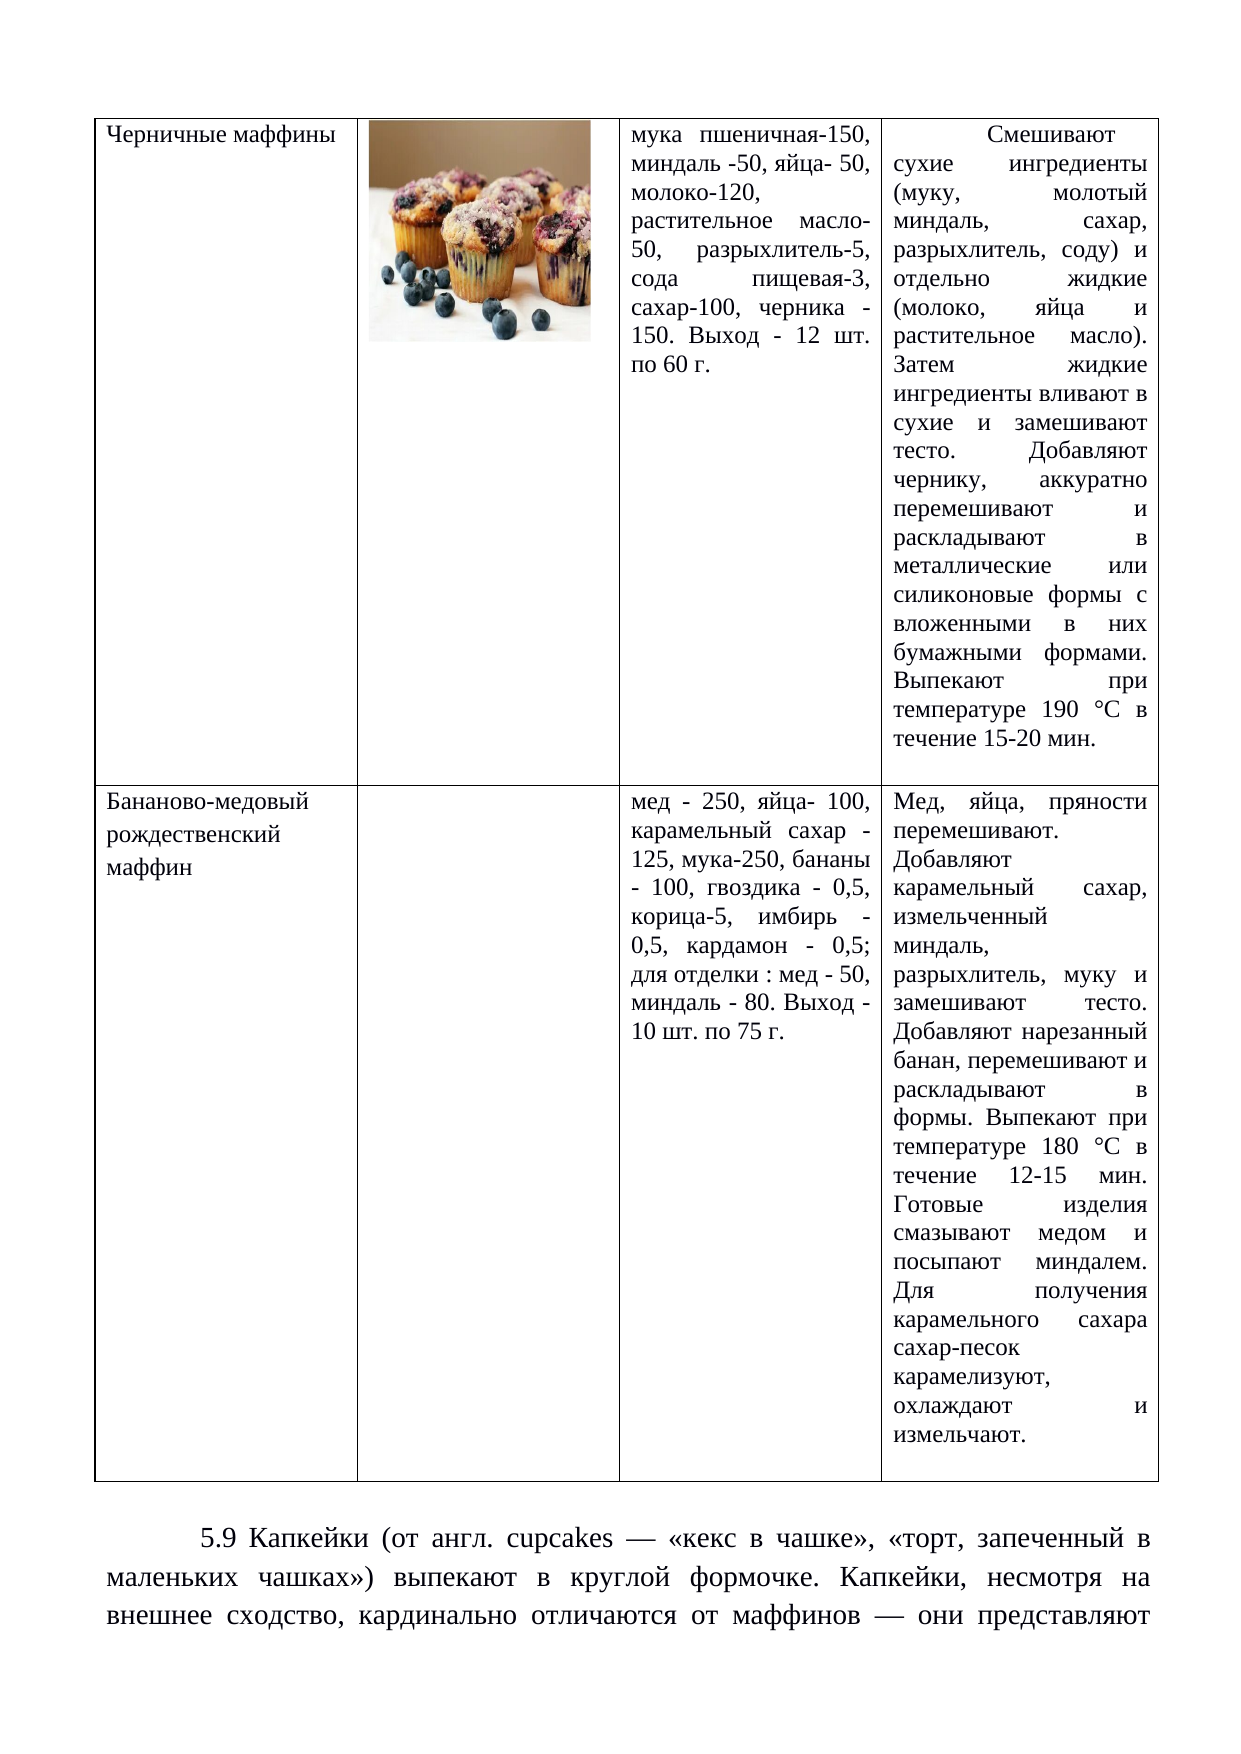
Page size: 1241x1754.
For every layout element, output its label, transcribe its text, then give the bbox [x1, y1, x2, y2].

table_cell [358, 119, 619, 785]
table_cell Мед, яйца, пряности перемешивают. Добавляют карамельный сахар, измельченный миндаль, разрыхлитель, муку и замешивают тесто. Добавляют нарезанный банан, перемешивают и раскладывают в формы. Выпекают при температуре 180 °С в течение 12-15 мин. Готовые изделия смазывают медом и посыпают миндалем. Для получения карамельного сахара сахар-песок карамелизуют, охлаждают и измельчают. [882, 786, 1158, 1481]
table_cell Смешивают сухие ингредиенты (муку, молотый миндаль, сахар, разрыхлитель, соду) и отдельно жидкие (молоко, яйца и растительное масло). Затем жидкие ингредиенты вливают в сухие и замешивают тесто. Добавляют чернику, аккуратно перемешивают и раскладывают в металлические или силиконовые формы с вложенными в них бумажными формами. Выпекают при температуре 190 °С в течение 15-20 мин. [882, 119, 1158, 785]
table_cell мука пшеничная-150, миндаль -50, яйца- 50, молоко-120, растительное масло-50, разрыхлитель-5, сода пищевая-3, сахар-100, черника -150. Выход - 12 шт. по 60 г. [620, 119, 881, 785]
table_cell мед - 250, яйца- 100, карамельный сахар - 125, мука-250, бананы - 100, гвоздика - 0,5, корица-5, имбирь - 0,5, кардамон - 0,5; для отделки : мед - 50, миндаль - 80. Выход - 10 шт. по 75 г. [620, 786, 881, 1481]
picture [368, 119, 591, 342]
table_cell Черничные маффины [96, 119, 357, 785]
table_cell [358, 786, 619, 1481]
table_cell Бананово-медовый рождественский маффин [96, 786, 357, 1481]
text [106, 1520, 1152, 1631]
